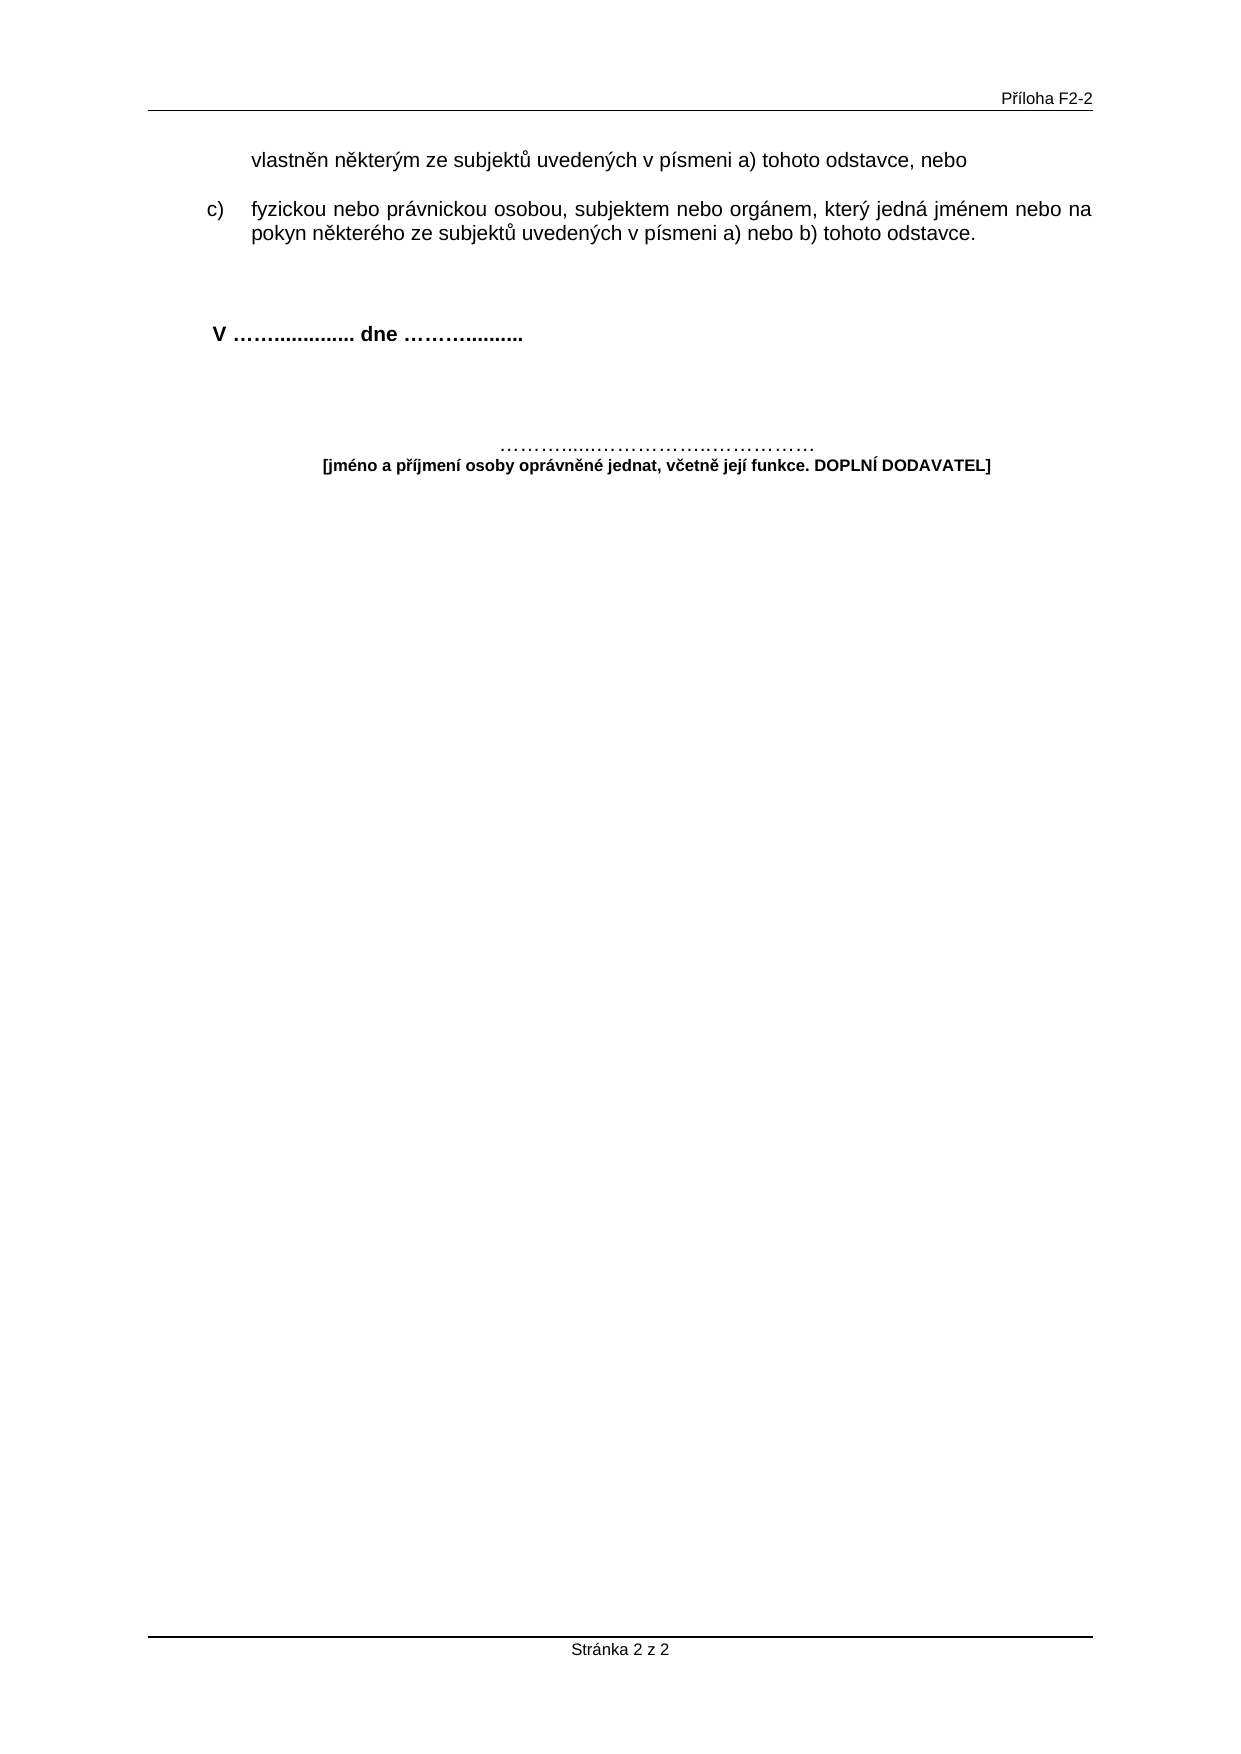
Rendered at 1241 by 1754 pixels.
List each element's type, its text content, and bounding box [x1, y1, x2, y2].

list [207, 148, 1093, 172]
text ………......……………..…………… [221, 432, 1093, 456]
text [jméno a příjmení osoby oprávněné jednat, včetně její funkce. DOPLNÍ DODAVATEL] [221, 456, 1093, 475]
list V …….............. dne ……….......... [207, 322, 1093, 346]
